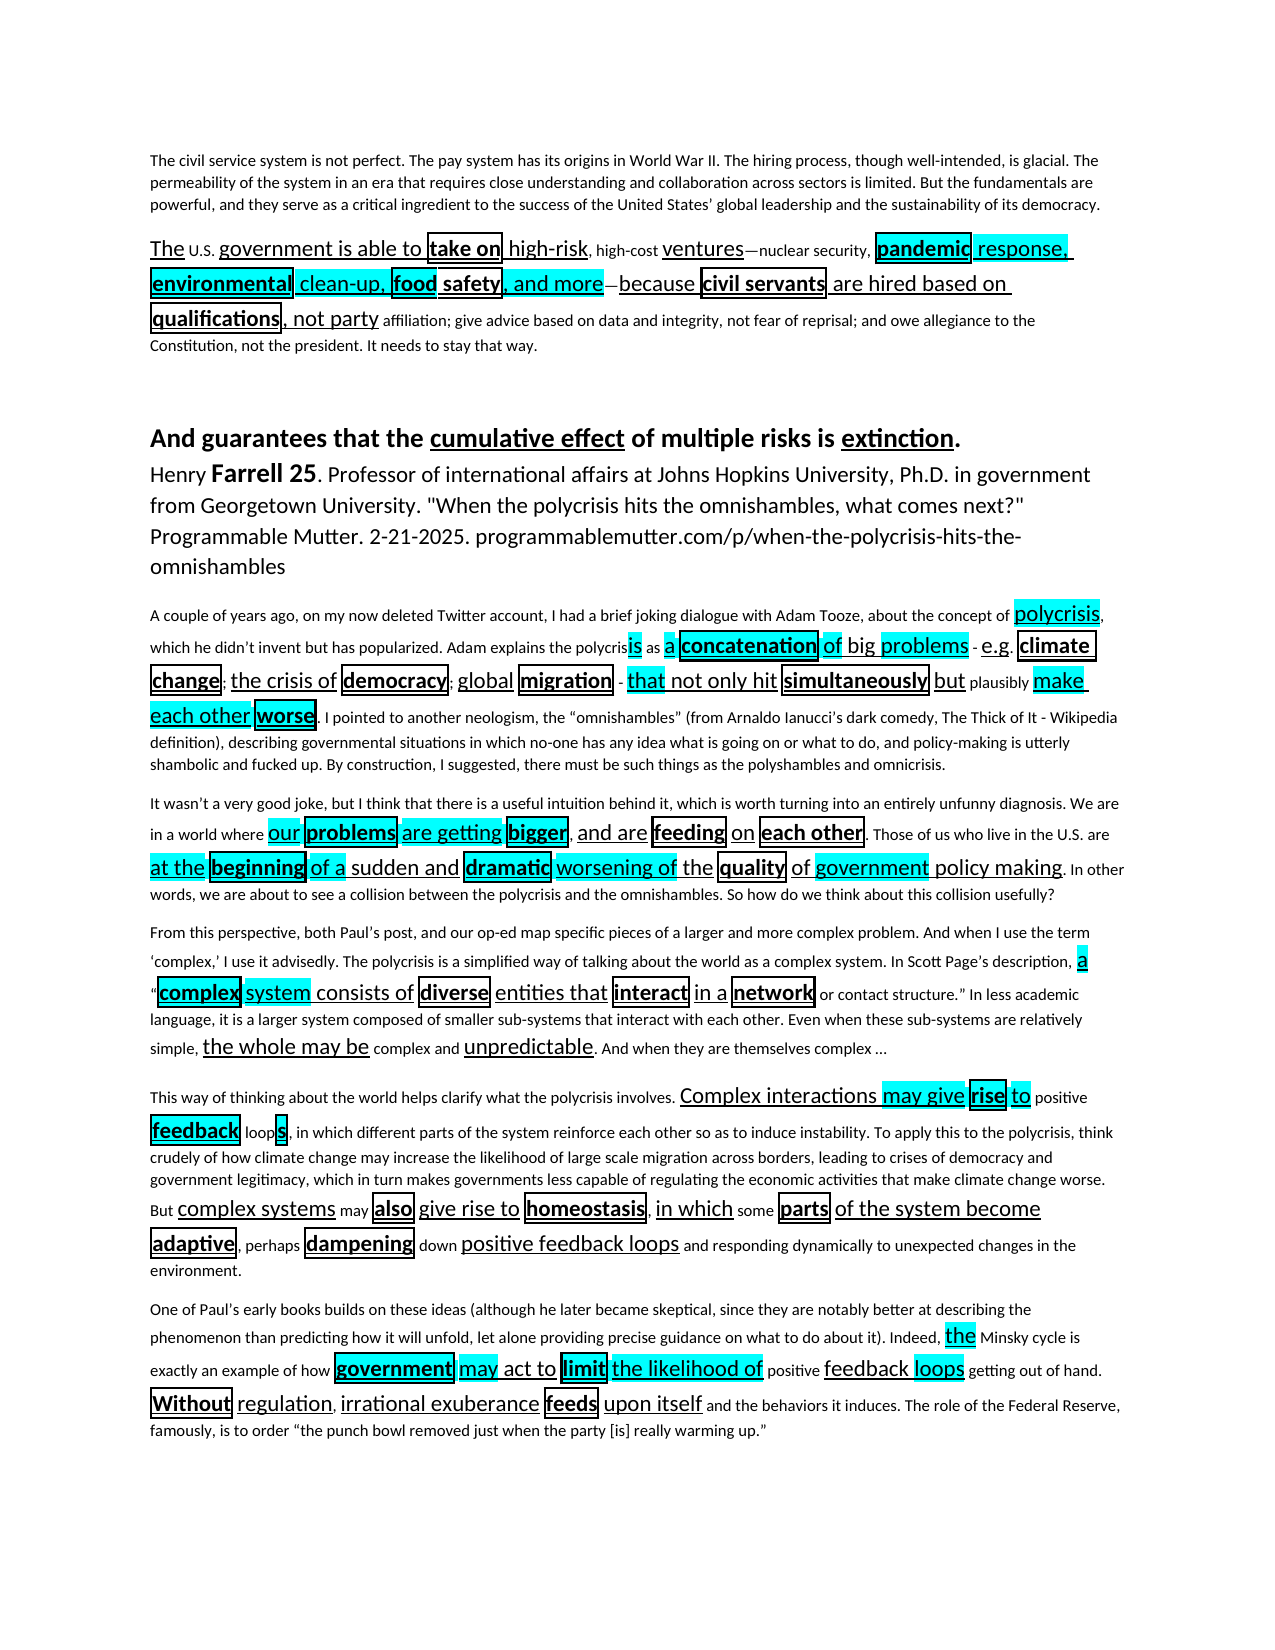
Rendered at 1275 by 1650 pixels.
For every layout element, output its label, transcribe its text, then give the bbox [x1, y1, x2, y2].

text A couple of years ago, on my now deleted Twitter account, I had a brief joking dialogue with Adam Tooze, about the concept of polycrisis, which he didn’t invent but has popularized. Adam explains the polycrisis as a concatenation of big problems - e.g. climate change; the crisis of democracy; global migration - that not only hit simultaneously but plausibly make each other worse. I pointed to another neologism, the “omnishambles” (from Arnaldo Ianucci’s dark comedy, The Thick of It - Wikipedia definition), describing governmental situations in which no-one has any idea what is going on or what to do, and policy-making is utterly shambolic and fucked up. By construction, I suggested, there must be such things as the polyshambles and omnicrisis. [150, 599, 1125, 775]
text One of Paul’s early books builds on these ideas (although he later became skeptical, since they are notably better at describing the phenomenon than predicting how it will unfold, let alone providing precise guidance on what to do about it). Indeed, the Minsky cycle is exactly an example of how government may act to limit the likelihood of positive feedback loops getting out of hand. Without regulation, irrational exuberance feeds upon itself and the behaviors it induces. The role of the Federal Reserve, famously, is to order “the punch bowl removed just when the party [is] really warming up.” [150, 1299, 1125, 1441]
text It wasn’t a very good joke, but I think that there is a useful intuition behind it, which is worth turning into an entirely unfunny diagnosis. We are in a world where our problems are getting bigger, and are feeding on each other. Those of us who live in the U.S. are at the beginning of a sudden and dramatic worsening of the quality of government policy making. In other words, we are about to see a collision between the polycrisis and the omnishambles. So how do we think about this collision usefully? [150, 793, 1125, 904]
text The U.S. government is able to take on high-risk, high-cost ventures—nuclear security, pandemic response, environmental clean-up, food safety, and more—because civil servants are hired based on qualifications, not party affiliation; give advice based on data and integrity, not fear of reprisal; and owe allegiance to the Constitution, not the president. It needs to stay that way. [150, 232, 1125, 356]
subtitle And guarantees that the cumulative effect of multiple risks is extinction. [150, 421, 1125, 454]
text From this perspective, both Paul’s post, and our op-ed map specific pieces of a larger and more complex problem. And when I use the term ‘complex,’ I use it advisedly. The polycrisis is a simplified way of talking about the world as a complex system. In Scott Page’s description, a “complex system consists of diverse entities that interact in a network or contact structure.” In less academic language, it is a larger system composed of smaller sub-systems that interact with each other. Even when these sub-systems are relatively simple, the whole may be complex and unpredictable. And when they are themselves complex … [150, 923, 1125, 1060]
text This way of thinking about the world helps clarify what the polycrisis involves. Complex interactions may give rise to positive feedback loops, in which different parts of the system reinforce each other so as to induce instability. To apply this to the polycrisis, think crudely of how climate change may increase the likelihood of large scale migration across borders, leading to crises of democracy and government legitimacy, which in turn makes governments less capable of regulating the economic activities that make climate change worse. But complex systems may also give rise to homeostasis, in which some parts of the system become adaptive, perhaps dampening down positive feedback loops and responding dynamically to unexpected changes in the environment. [150, 1079, 1125, 1281]
text Henry Farrell 25. Professor of international affairs at Johns Hopkins University, Ph.D. in government from Georgetown University. "When the polycrisis hits the omnishambles, what comes next?" Programmable Mutter. 2-21-2025. programmablemutter.com/p/when-the-polycrisis-hits-the-omnishambles [150, 456, 1125, 580]
text The civil service system is not perfect. The pay system has its origins in World War II. The hiring process, though well-intended, is glacial. The permeability of the system in an era that requires close understanding and collaboration across sectors is limited. But the fundamentals are powerful, and they serve as a critical ingredient to the success of the United States’ global leadership and the sustainability of its democracy. [150, 150, 1125, 214]
